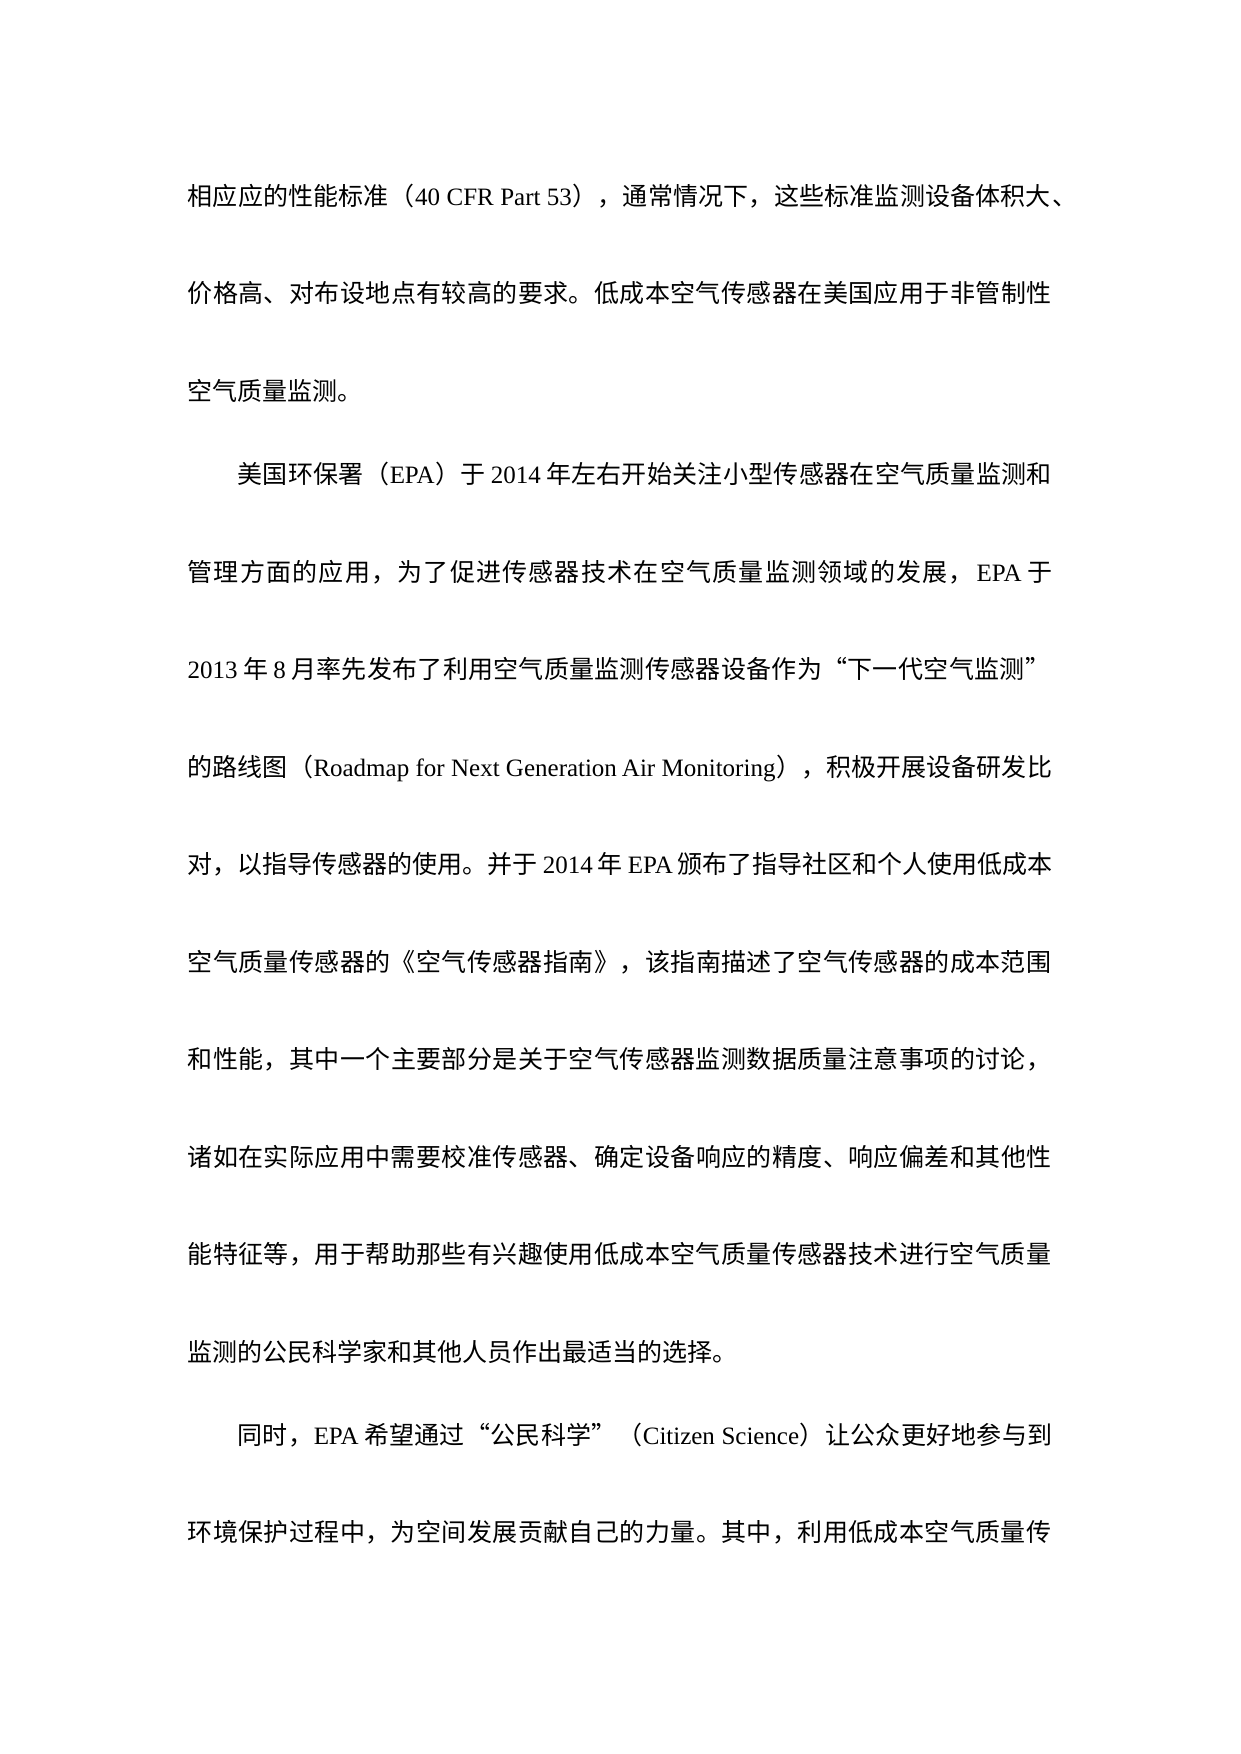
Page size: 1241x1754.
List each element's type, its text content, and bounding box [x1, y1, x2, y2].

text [187, 1401, 1053, 1563]
text 美国环保署（EPA）于2014年左右开始关注小型传感器在空气质量监测和管理方面的应用，为了促进传感器技术在空气质量监测领域的发展，EPA于2013年8月率先发布了利用空气质量监测传感器设备作为“下一代空气监测”的路线图（Roadmap for Next Generation Air Monitoring），积极开展设备研发比对，以指导传感器的使用。并于2014年EPA颁布了指导社区和个人使用低成本空气质量传感器的《空气传感器指南》，该指南描述了空气传感器的成本范围和性能，其中一个主要部分是关于空气传感器监测数据质量注意事项的讨论，诸如在实际应用中需要校准传感器、确定设备响应的精度、响应偏差和其他性能特征等，用于帮助那些有兴趣使用低成本空气质量传感器技术进行空气质量监测的公民科学家和其他人员作出最适当的选择。 [187, 440, 1053, 1383]
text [187, 162, 1053, 422]
